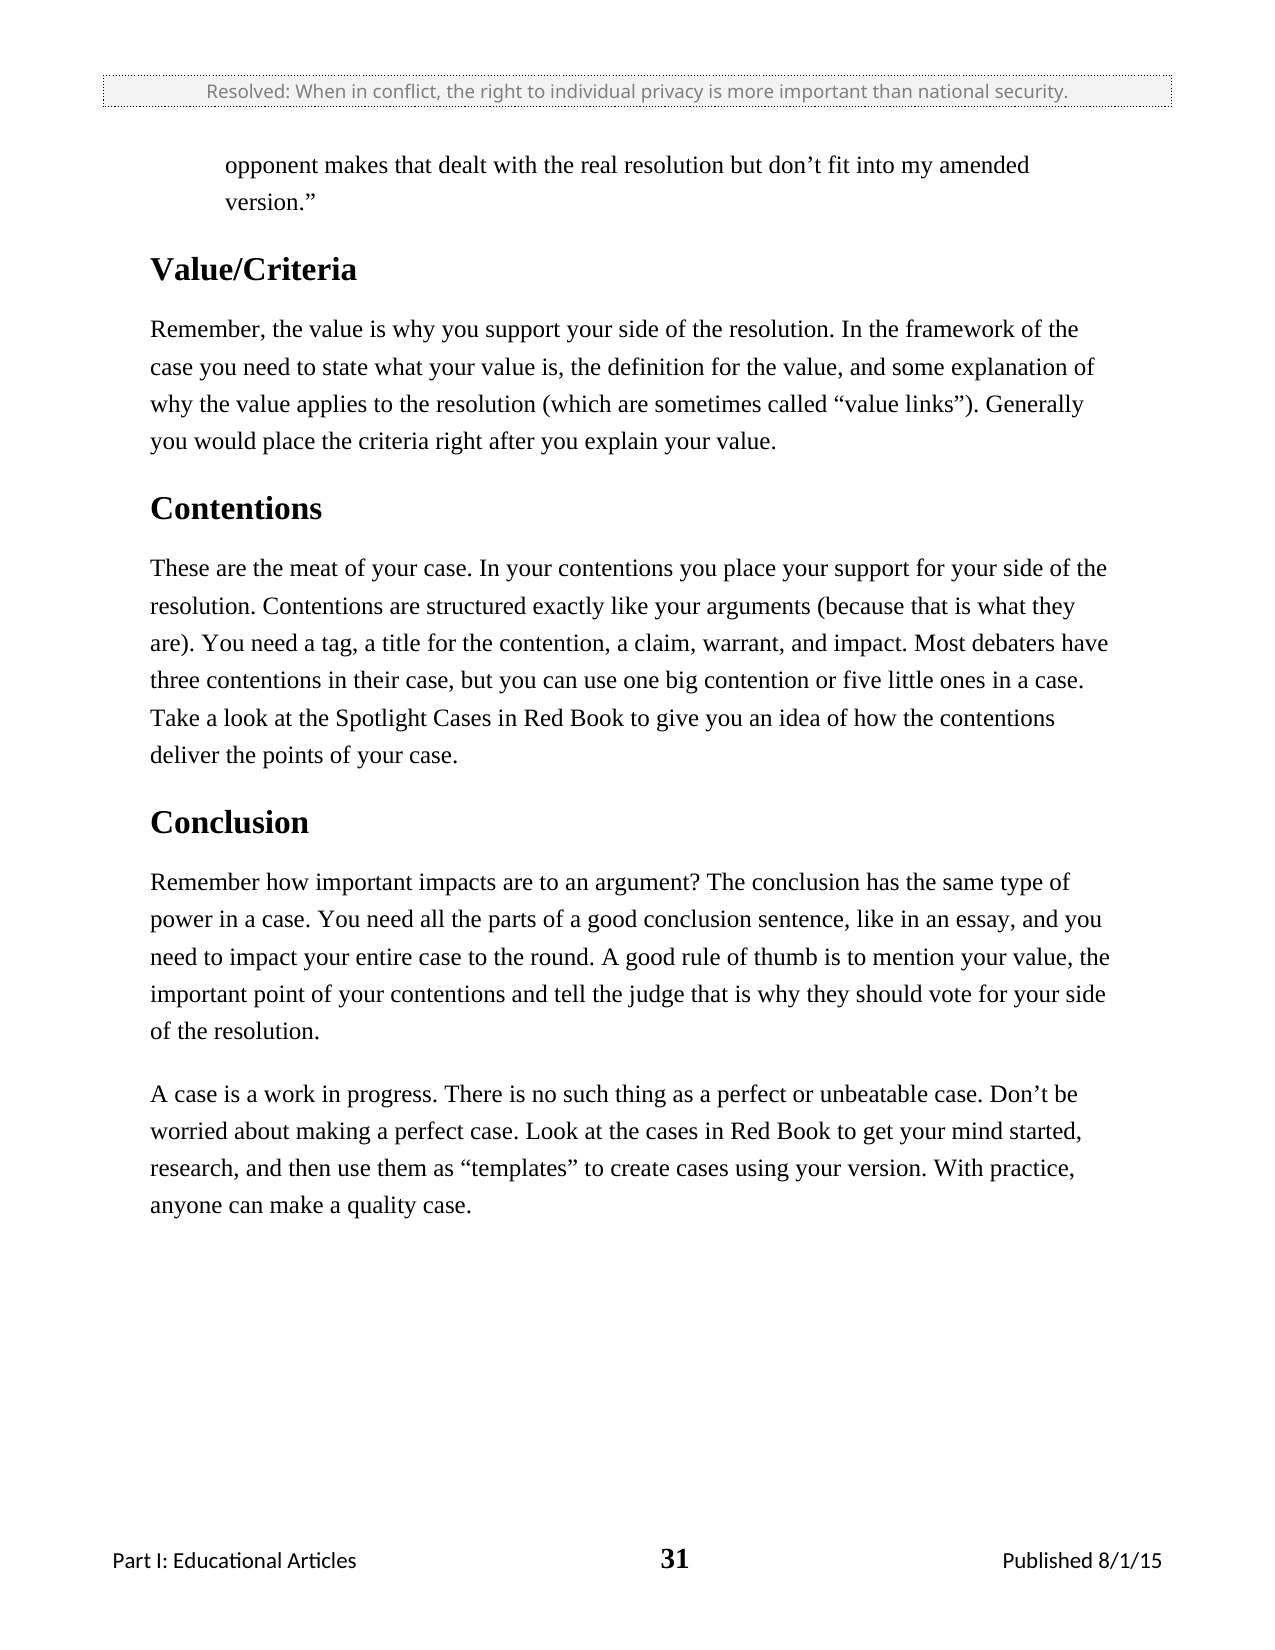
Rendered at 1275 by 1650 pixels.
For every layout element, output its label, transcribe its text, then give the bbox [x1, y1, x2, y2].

text A case is a work in progress. There is no such thing as a perfect or unbeatable case. Don’t be worried about making a perfect case. Look at the cases in Red Book to get your mind started, research, and then use them as “templates” to create cases using your version. With practice, anyone can make a quality case. [150, 1079, 1125, 1219]
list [187, 150, 1125, 216]
text Remember, the value is why you support your side of the resolution. In the framework of the case you need to state what your value is, the definition for the value, and some explanation of why the value applies to the resolution (which are sometimes called “value links”). Generally you would place the criteria right after you explain your value. [150, 314, 1125, 455]
subtitle Conclusion [150, 802, 1125, 841]
subtitle Contentions [150, 489, 1125, 527]
text These are the meat of your case. In your contentions you place your support for your side of the resolution. Contentions are structured exactly like your arguments (because that is what they are). You need a tag, a title for the contention, a claim, warrant, and impact. Most debaters have three contentions in their case, but you can use one big contention or five little ones in a case. Take a look at the Spotlight Cases in Red Book to give you an idea of how the contentions deliver the points of your case. [150, 553, 1125, 769]
text Remember how important impacts are to an argument? The conclusion has the same type of power in a case. You need all the parts of a good conclusion sentence, like in an essay, and you need to impact your entire case to the round. A good rule of thumb is to mention your value, the important point of your contentions and tell the judge that is why they should vote for your side of the resolution. [150, 867, 1125, 1045]
subtitle Value/Criteria [150, 249, 1125, 288]
